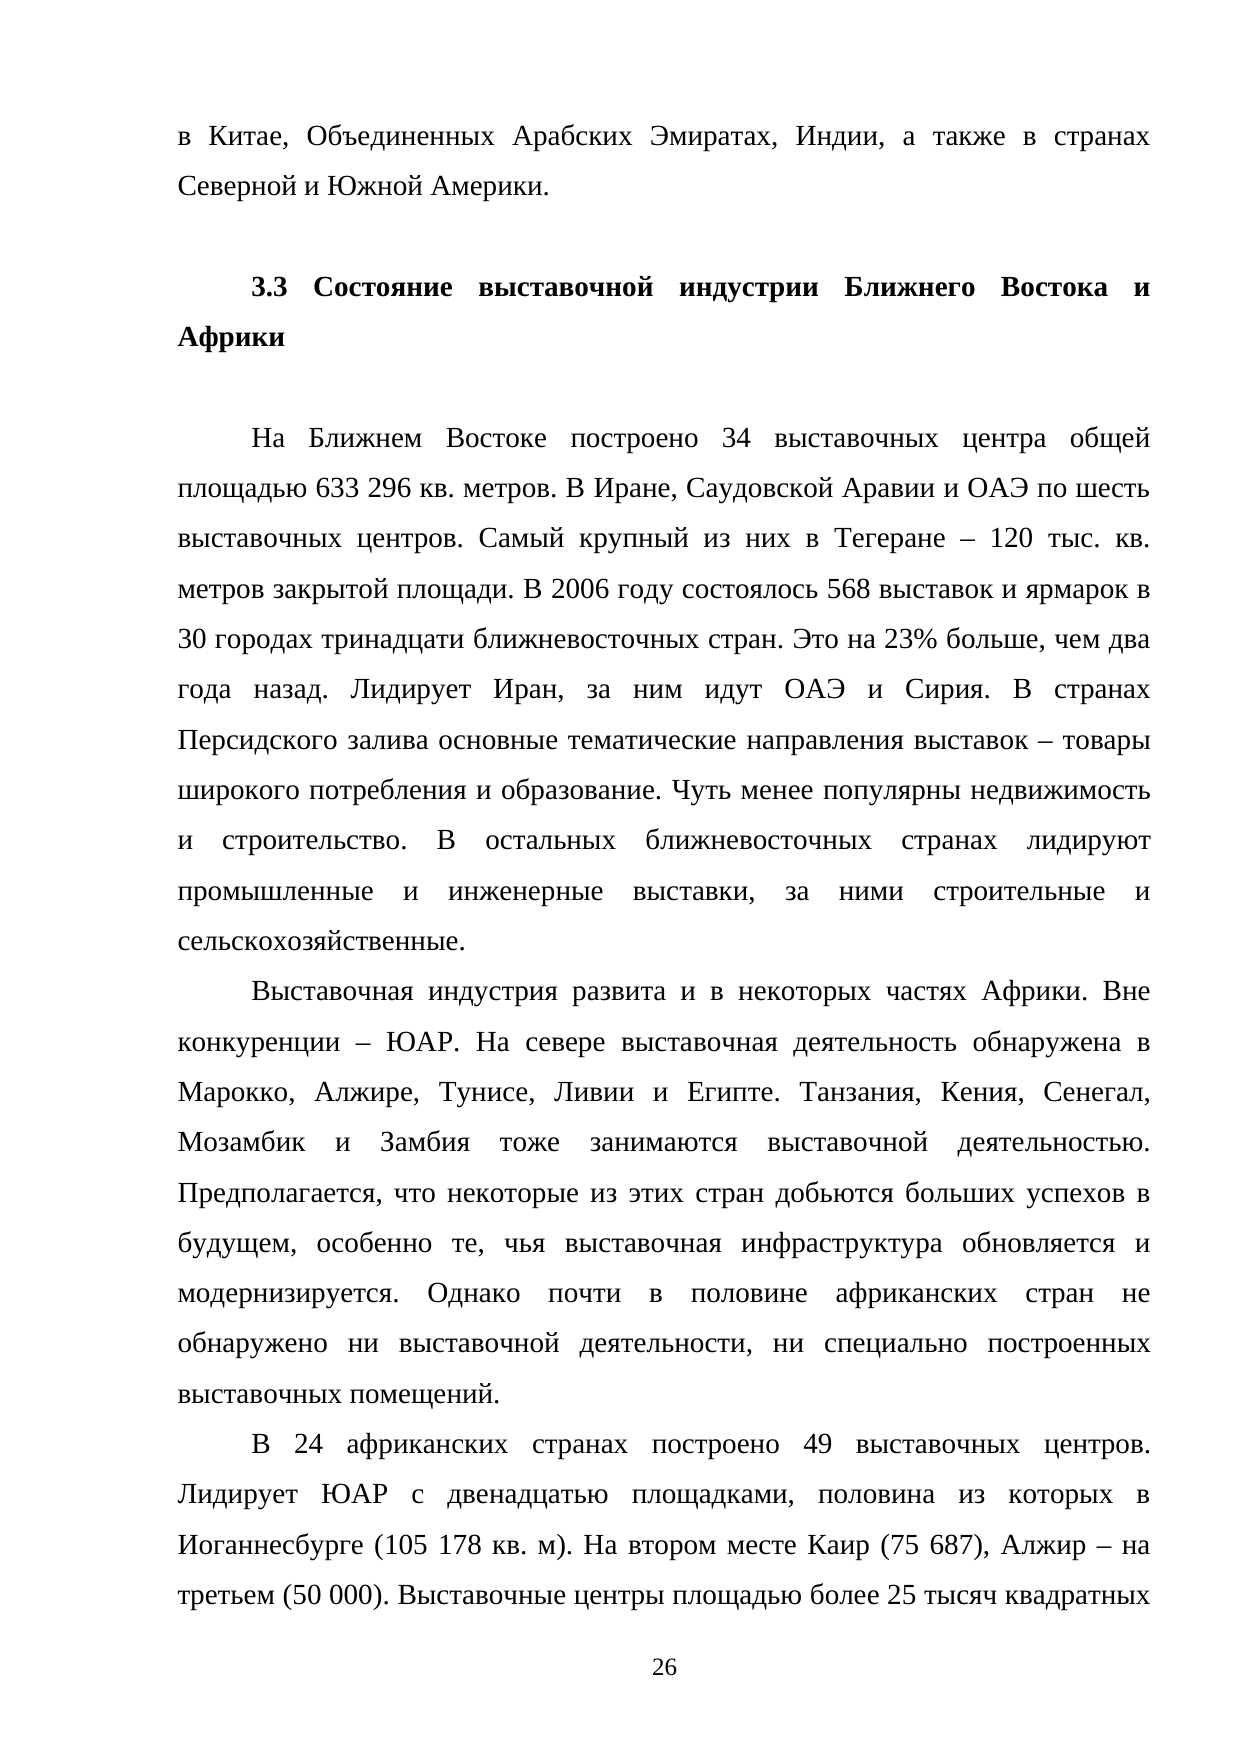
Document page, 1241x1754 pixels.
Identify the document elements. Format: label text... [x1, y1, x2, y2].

text 3.3 Состояние выставочной индустрии Ближнего Востока и Африки [177, 269, 1152, 353]
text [177, 1426, 1152, 1611]
text На Ближнем Востоке построено 34 выставочных центра общей площадью . В Иране, Саудовской Аравии и ОАЭ по шесть выставочных центров. Самый крупный из них в Тегеране – 120 тыс. кв. метров закрытой площади. В 2006 году состоялось 568 выставок и ярмарок в 30 городах тринадцати ближневосточных стран. Это на 23% больше, чем два года назад. Лидирует Иран, за ним идут ОАЭ и Сирия. В странах Персидского залива основные тематические направления выставок – товары широкого потребления и образование. Чуть менее популярны недвижимость и строительство. В остальных ближневосточных странах лидируют промышленные и инженерные выставки, за ними строительные и сельскохозяйственные. [177, 420, 1152, 957]
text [177, 118, 1152, 202]
text Выставочная индустрия развита и в некоторых частях Африки. Вне конкуренции – ЮАР. На севере выставочная деятельность обнаружена в Марокко, Алжире, Тунисе, Ливии и Египте. Танзания, Кения, Сенегал, Мозамбик и Замбия тоже занимаются выставочной деятельностью. Предполагается, что некоторые из этих стран добьются больших успехов в будущем, особенно те, чья выставочная инфраструктура обновляется и модернизируется. Однако почти в половине африканских стран не обнаружено ни выставочной деятельности, ни специально построенных выставочных помещений. [177, 973, 1152, 1409]
